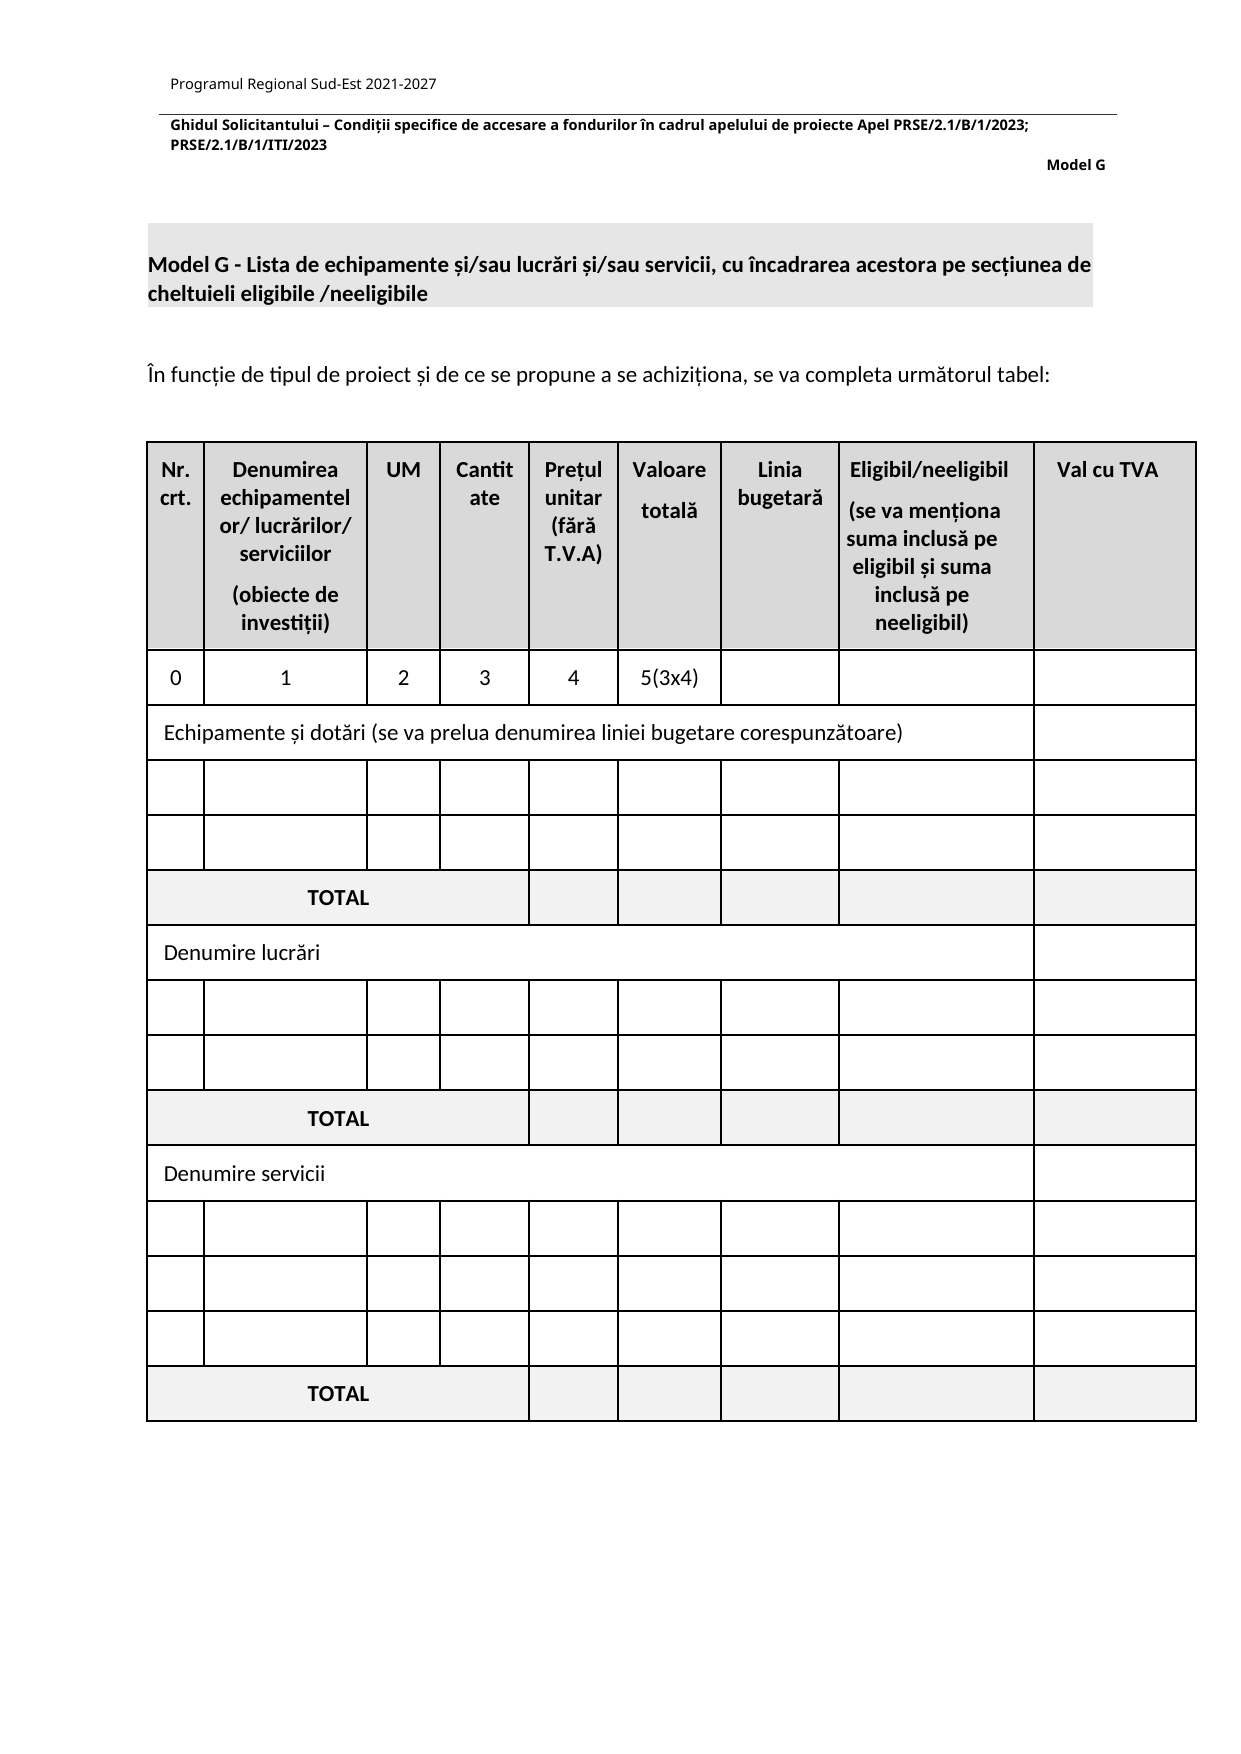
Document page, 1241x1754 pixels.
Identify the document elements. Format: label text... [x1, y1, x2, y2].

table_cell [148, 981, 203, 1034]
table_cell [530, 1367, 617, 1420]
table_cell Echipamente şi dotări (se va prelua denumirea liniei bugetare corespunzătoare) [148, 706, 1033, 759]
table_cell [722, 1202, 838, 1254]
table_cell [148, 1202, 203, 1254]
table_cell [530, 1312, 617, 1365]
table_cell [840, 1367, 1033, 1420]
table_cell [148, 1257, 203, 1310]
table_cell [205, 816, 366, 869]
table_cell [148, 1036, 203, 1089]
table_cell [1035, 981, 1195, 1034]
table_cell [619, 1091, 720, 1144]
table_cell [1035, 651, 1195, 703]
table_cell [368, 981, 439, 1034]
table_cell Denumire lucrări [148, 926, 1033, 979]
table_cell [1035, 1091, 1195, 1144]
text În funcţie de tipul de proiect şi de ce se propune a se achiziţiona, se va completa următorul tabel: [148, 360, 1093, 388]
table_cell [1035, 816, 1195, 869]
table_cell [1035, 1036, 1195, 1089]
table_cell [1035, 1257, 1195, 1310]
table_header UM [368, 443, 439, 648]
table_cell [205, 1312, 366, 1365]
table_cell [840, 981, 1033, 1034]
table_cell [441, 1257, 528, 1310]
table_cell [441, 816, 528, 869]
table_cell [441, 1312, 528, 1365]
table_cell TOTAL [148, 1091, 528, 1144]
table_header Eligibil/neeligibil (se va menţiona suma inclusă pe eligibil şi suma inclusă pe neeligibil) [840, 443, 1033, 648]
table_cell [368, 1036, 439, 1089]
table_cell [840, 1091, 1033, 1144]
table_cell Denumire servicii [148, 1146, 1033, 1199]
table_cell [619, 1036, 720, 1089]
table_cell [1035, 761, 1195, 814]
table_cell [368, 816, 439, 869]
table_cell [722, 981, 838, 1034]
table_cell [619, 816, 720, 869]
table_cell [1035, 871, 1195, 924]
table_cell [619, 1257, 720, 1310]
table_cell [530, 816, 617, 869]
table_cell [722, 871, 838, 924]
table_cell [148, 761, 203, 814]
table_cell [619, 1367, 720, 1420]
table_header Denumirea echipamentelor/ lucrărilor/ serviciilor (obiecte de investiții) [205, 443, 366, 648]
table_cell [530, 1036, 617, 1089]
table_cell [840, 761, 1033, 814]
table_cell [205, 1036, 366, 1089]
table_cell TOTAL [148, 1367, 528, 1420]
table_cell [368, 761, 439, 814]
table_header Valoare totală [619, 443, 720, 648]
table_cell [205, 981, 366, 1034]
list Model G - Lista de echipamente și/sau lucrări și/sau servicii, cu încadrarea acestora pe secțiunea de cheltuieli eligibile /neeligibile [148, 251, 1093, 307]
table_cell [205, 761, 366, 814]
table_cell [368, 1257, 439, 1310]
table_cell [619, 761, 720, 814]
table_cell [530, 1257, 617, 1310]
table_header Val cu TVA [1035, 443, 1195, 648]
table_cell [1035, 1146, 1195, 1199]
table_header Linia bugetară [722, 443, 838, 648]
table_cell [1035, 1312, 1195, 1365]
table_cell [722, 1312, 838, 1365]
table_cell 1 [205, 651, 366, 703]
table_cell [722, 1367, 838, 1420]
table_cell [619, 981, 720, 1034]
table_cell [722, 1091, 838, 1144]
table_cell 0 [148, 651, 203, 703]
table_cell TOTAL [148, 871, 528, 924]
table_cell [530, 871, 617, 924]
table_header Nr. crt. [148, 443, 203, 648]
table_cell [722, 1036, 838, 1089]
table_cell [1035, 926, 1195, 979]
table_cell [840, 871, 1033, 924]
table_cell [840, 651, 1033, 703]
table_header Cantitate [441, 443, 528, 648]
table_cell [368, 1312, 439, 1365]
table_cell [840, 816, 1033, 869]
table_cell [840, 1312, 1033, 1365]
table_cell [441, 761, 528, 814]
table_cell [840, 1257, 1033, 1310]
table_cell [1035, 1202, 1195, 1254]
table_cell [441, 1202, 528, 1254]
table_header Preţul unitar (fără T.V.A) [530, 443, 617, 648]
table_cell 2 [368, 651, 439, 703]
table_cell 3 [441, 651, 528, 703]
table_cell [530, 761, 617, 814]
table_cell [530, 981, 617, 1034]
table_cell [840, 1202, 1033, 1254]
table_cell [530, 1202, 617, 1254]
table_cell [840, 1036, 1033, 1089]
table_cell [205, 1202, 366, 1254]
table_cell [530, 1091, 617, 1144]
table_cell [148, 1312, 203, 1365]
table_cell [368, 1202, 439, 1254]
table_cell [619, 1312, 720, 1365]
table_cell [441, 1036, 528, 1089]
table_cell [722, 651, 838, 703]
table_cell [722, 816, 838, 869]
table_cell [619, 871, 720, 924]
table_cell [205, 1257, 366, 1310]
table_cell [148, 816, 203, 869]
table_cell [722, 761, 838, 814]
table_cell [722, 1257, 838, 1310]
table_cell [619, 1202, 720, 1254]
table_cell 4 [530, 651, 617, 703]
table_cell 5(3x4) [619, 651, 720, 703]
table_cell [1035, 706, 1195, 759]
table_cell [441, 981, 528, 1034]
table_cell [1035, 1367, 1195, 1420]
